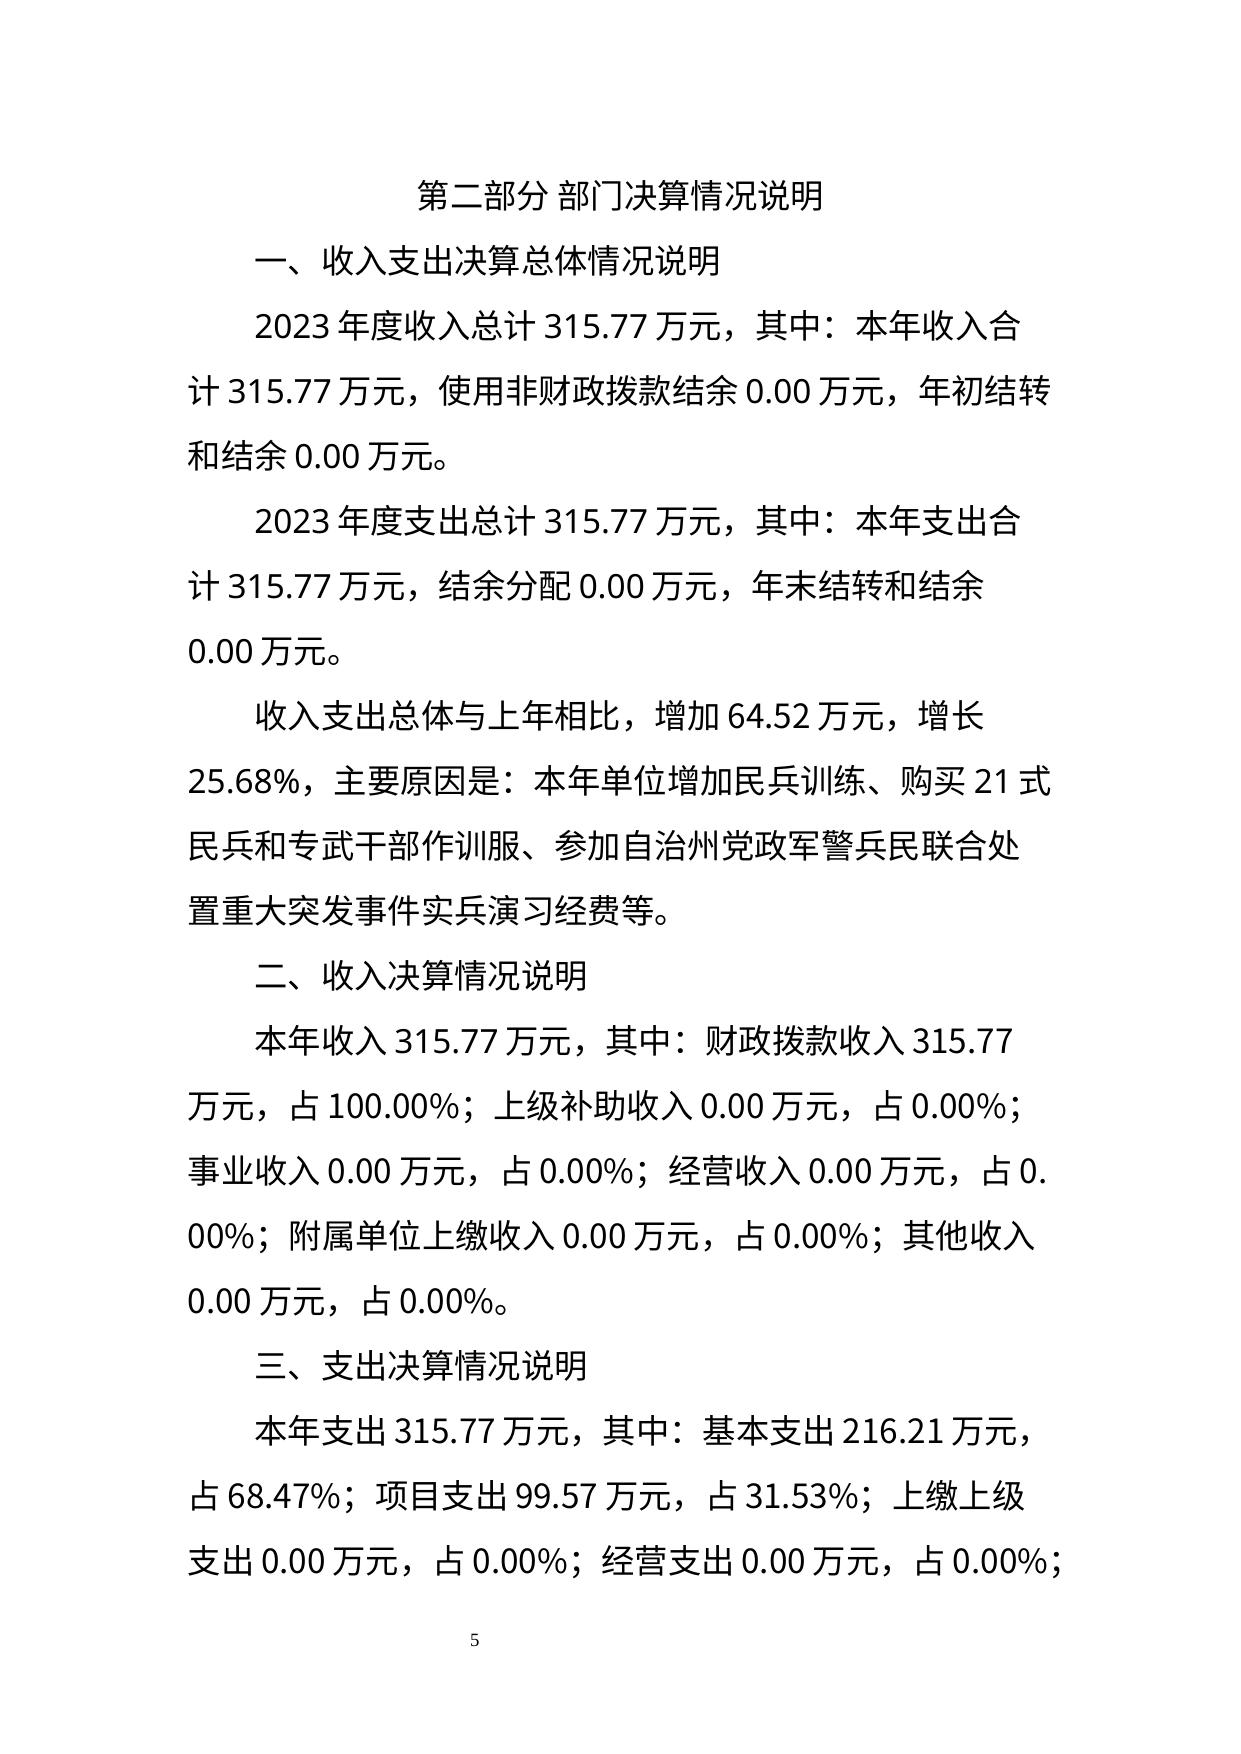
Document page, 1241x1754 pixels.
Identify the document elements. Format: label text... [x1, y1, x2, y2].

text 收入支出总体与上年相比，增加64.52万元，增长25.68%，主要原因是：本年单位增加民兵训练、购买21式民兵和专武干部作训服、参加自治州党政军警兵民联合处置重大突发事件实兵演习经费等。 [187, 682, 1053, 942]
text 2023年度收入总计315.77万元，其中：本年收入合计315.77万元，使用非财政拨款结余0.00万元，年初结转和结余0.00万元。 [187, 292, 1053, 487]
text 二、收入决算情况说明 [187, 942, 1053, 1007]
text 2023年度支出总计315.77万元，其中：本年支出合计315.77万元，结余分配0.00万元，年末结转和结余0.00万元。 [187, 487, 1053, 682]
text 三、支出决算情况说明 [187, 1332, 1053, 1397]
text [187, 1397, 1053, 1592]
text 第二部分 部门决算情况说明 [187, 162, 1053, 227]
text 本年收入315.77万元，其中：财政拨款收入315.77万元，占100.00%；上级补助收入0.00万元，占0.00%；事业收入0.00万元，占0.00%；经营收入0.00万元，占0.00%；附属单位上缴收入0.00万元，占0.00%；其他收入0.00万元，占0.00%。 [187, 1007, 1053, 1332]
text 一、收入支出决算总体情况说明 [187, 227, 1053, 292]
